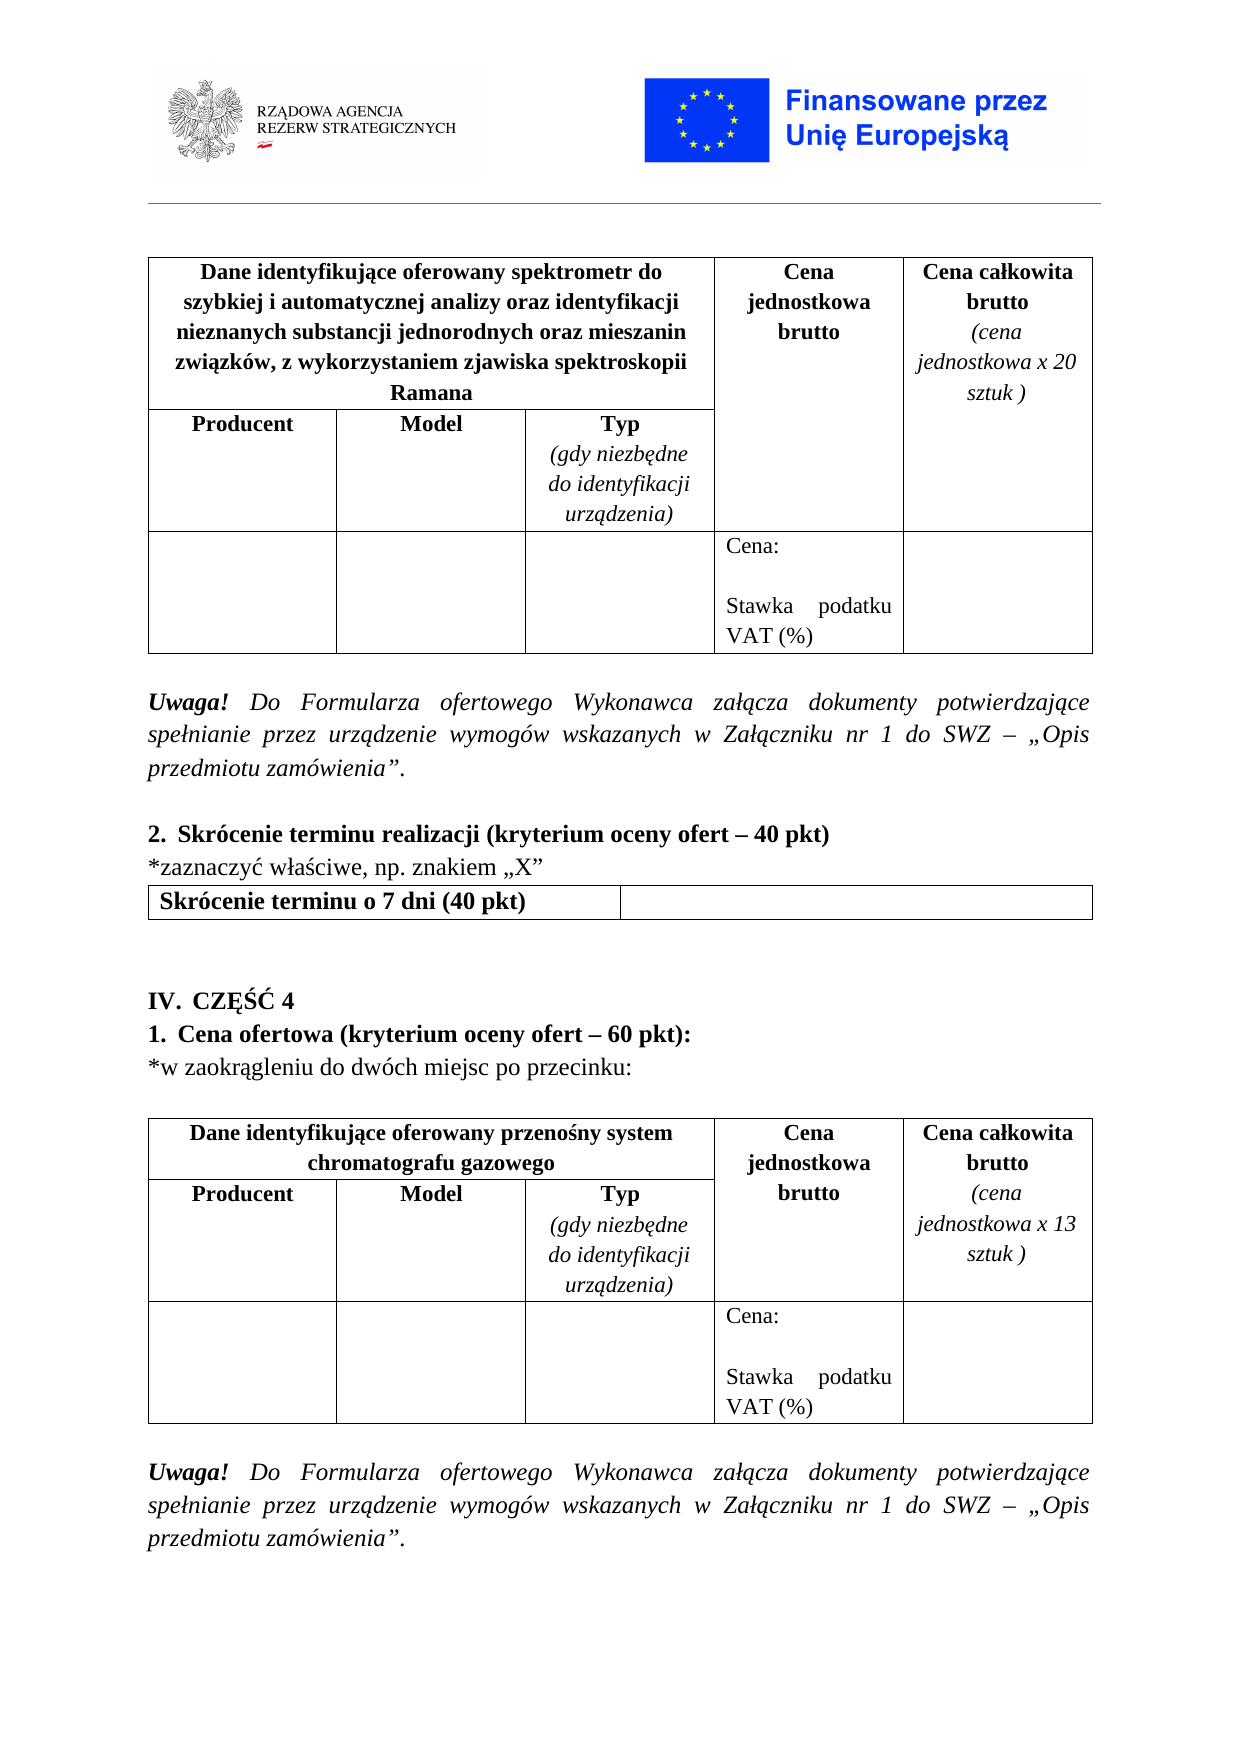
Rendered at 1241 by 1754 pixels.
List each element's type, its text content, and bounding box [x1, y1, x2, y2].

table_cell [149, 1302, 336, 1423]
table_cell Model [337, 410, 525, 531]
table_cell Cena: Stawka podatku VAT (%) [715, 532, 903, 652]
table_header Dane identyfikujące oferowany przenośny system chromatografu gazowego [149, 1119, 714, 1179]
table_cell Cena: Stawka podatku VAT (%) [715, 1302, 903, 1423]
table_cell Producent [149, 1180, 336, 1301]
list Skrócenie terminu realizacji (kryterium oceny ofert – 40 pkt) [148, 819, 1093, 847]
table_header Cena jednostkowa brutto [715, 258, 903, 531]
table_header Skrócenie terminu o 7 dni (40 pkt) [149, 886, 620, 919]
table_cell [149, 532, 336, 652]
table_header Cena jednostkowa brutto [715, 1119, 903, 1301]
picture [639, 73, 1087, 168]
table_cell [904, 1302, 1092, 1423]
picture [147, 59, 487, 183]
list CZĘŚĆ 4 [148, 986, 1093, 1014]
table_header Dane identyfikujące oferowany spektrometr do szybkiej i automatycznej analizy oraz identyfikacji nieznanych substancji jednorodnych oraz mieszanin związków, z wykorzystaniem zjawiska spektroskopii Ramana [149, 258, 714, 409]
text Uwaga! Do Formularza ofertowego Wykonawca załącza dokumenty potwierdzające spełnianie przez urządzenie wymogów wskazanych w Załączniku nr 1 do SWZ – „Opis przedmiotu zamówienia”. [148, 1457, 1093, 1552]
table_header [621, 886, 1092, 919]
text Uwaga! Do Formularza ofertowego Wykonawca załącza dokumenty potwierdzające spełnianie przez urządzenie wymogów wskazanych w Załączniku nr 1 do SWZ – „Opis przedmiotu zamówienia”. [148, 687, 1093, 781]
table_cell Typ (gdy niezbędne do identyfikacji urządzenia) [526, 410, 714, 531]
table_cell Producent [149, 410, 336, 531]
table_header Cena całkowita brutto (cena jednostkowa x 20 sztuk ) [904, 258, 1092, 531]
text *w zaokrągleniu do dwóch miejsc po przecinku: [148, 1052, 1093, 1081]
table_cell [526, 532, 714, 652]
table_cell Model [337, 1180, 525, 1301]
table_header Cena całkowita brutto (cena jednostkowa x 13 sztuk ) [904, 1119, 1092, 1301]
table_cell [337, 1302, 525, 1423]
table_cell [526, 1302, 714, 1423]
list Cena ofertowa (kryterium oceny ofert – 60 pkt): [148, 1019, 1093, 1048]
table_cell [904, 532, 1092, 652]
table_cell Typ (gdy niezbędne do identyfikacji urządzenia) [526, 1180, 714, 1301]
text *zaznaczyć właściwe, np. znakiem „X” [148, 852, 1093, 880]
table_cell [337, 532, 525, 652]
